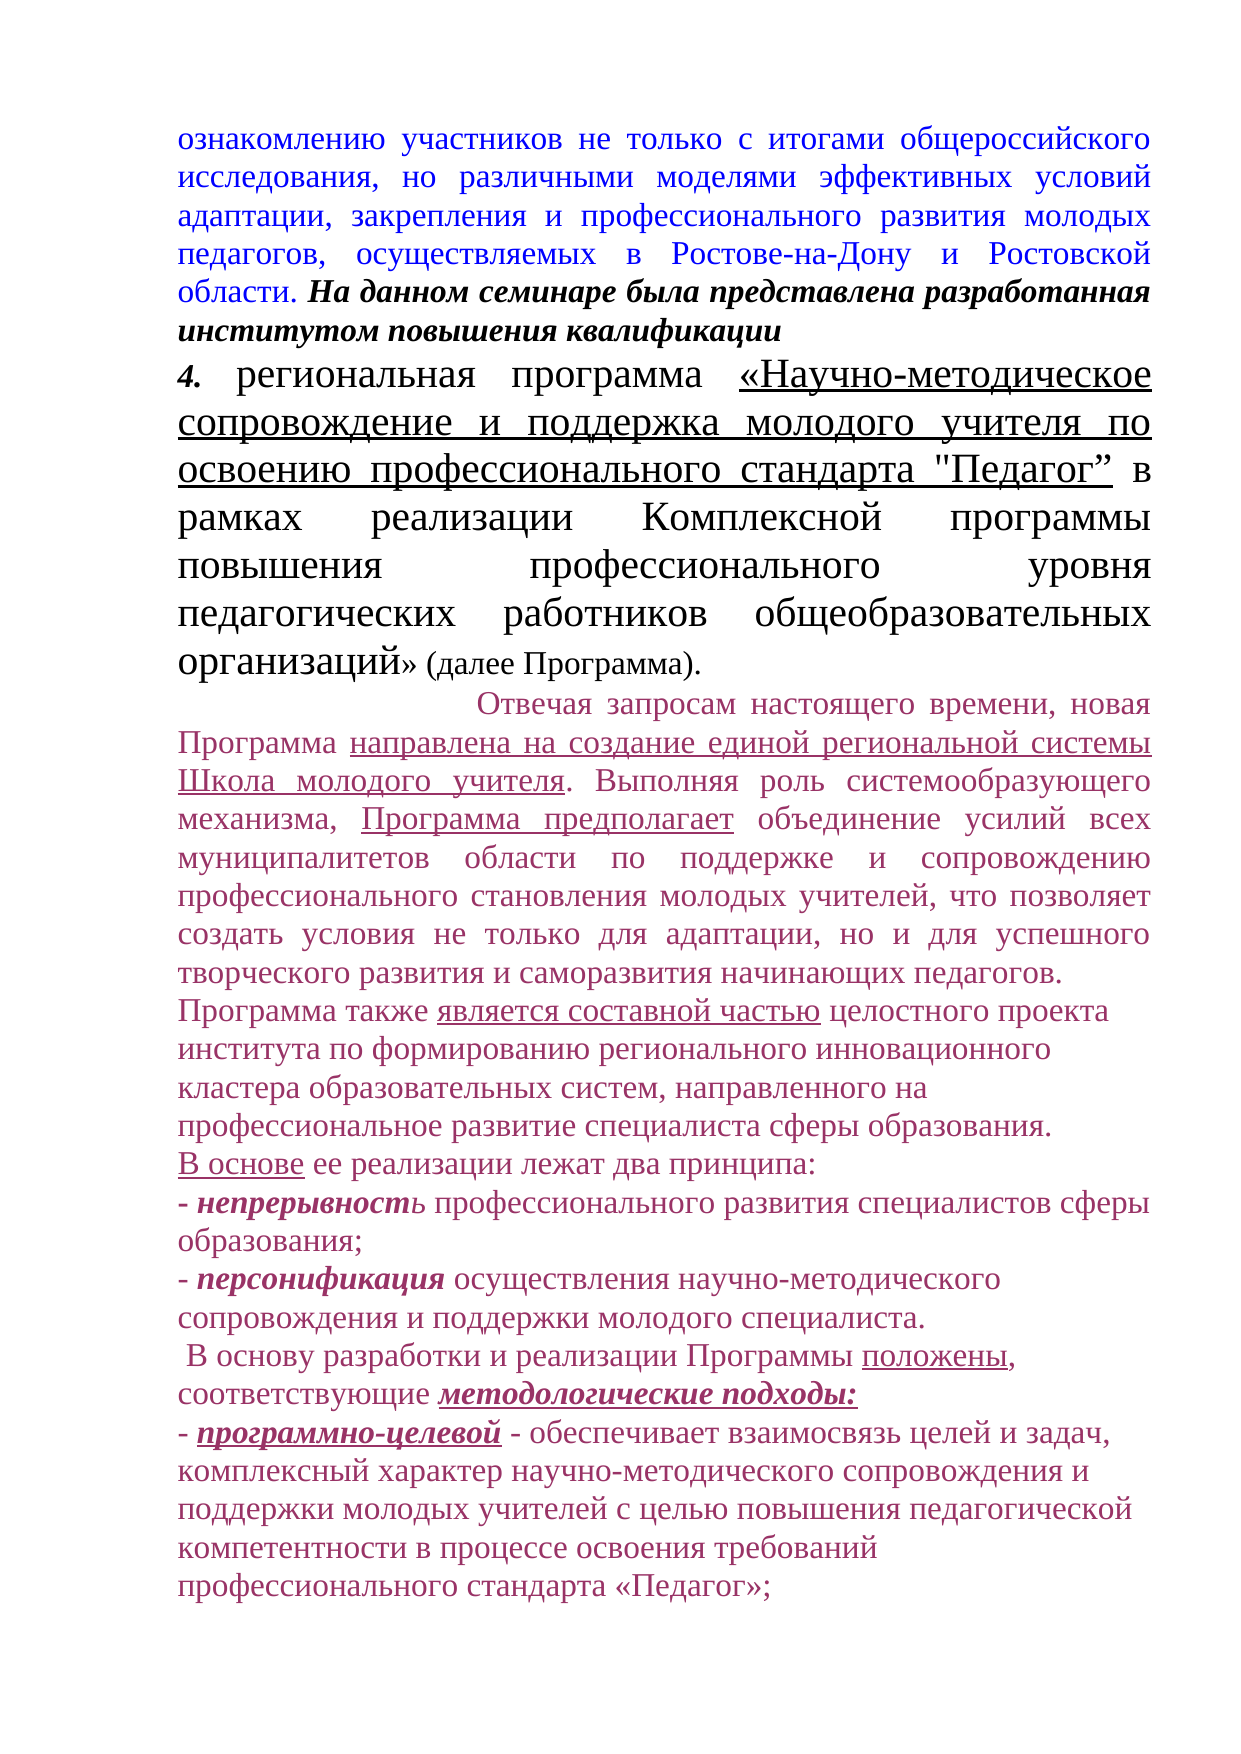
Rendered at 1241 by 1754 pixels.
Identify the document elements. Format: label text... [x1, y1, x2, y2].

text - непрерывность профессионального развития специалистов сферы образования; [177, 1182, 1152, 1258]
text - программно-целевой - обеспечивает взаимосвязь целей и задач, комплексный характер научно-методического сопровождения и поддержки молодых учителей с целью повышения педагогической компетентности в процессе освоения требований профессионального стандарта «Педагог»; [177, 1412, 1152, 1603]
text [177, 118, 1152, 348]
text 4. региональная программа «Научно-методическое сопровождение и поддержка молодого учителя по освоению профессионального стандарта "Педагог” в рамках реализации Комплексной программы повышения профессионального уровня педагогических работников общеобразовательных организаций» (далее Программа). [177, 438, 1152, 683]
text Программа также является составной частью целостного проекта института по формированию регионального инновационного кластера образовательных систем, направленного на профессиональное развитие специалиста сферы образования. [177, 990, 1152, 1143]
text В основу разработки и реализации Программы положены, соответствующие методологические подходы: [177, 1335, 1152, 1412]
text - персонификация осуществления научно-методического сопровождения и поддержки молодого специалиста. [177, 1258, 1152, 1335]
text 4. региональная программа «Научно-методическое сопровождение и поддержка молодого учителя по освоению профессионального стандарта "Педагог” в рамках реализации Комплексной программы повышения профессионального уровня педагогических работников общеобразовательных организаций» (далее Программа). [177, 348, 1152, 437]
text Отвечая запросам настоящего времени, новая Программа направлена на создание единой региональной системы Школа молодого учителя. Выполняя роль системообразующего механизма, Программа предполагает объединение усилий всех муниципалитетов области по поддержке и сопровождению профессионального становления молодых учителей, что позволяет создать условия не только для адаптации, но и для успешного творческого развития и саморазвития начинающих педагогов. [177, 683, 1152, 990]
text В основе ее реализации лежат два принципа: [177, 1143, 1152, 1182]
